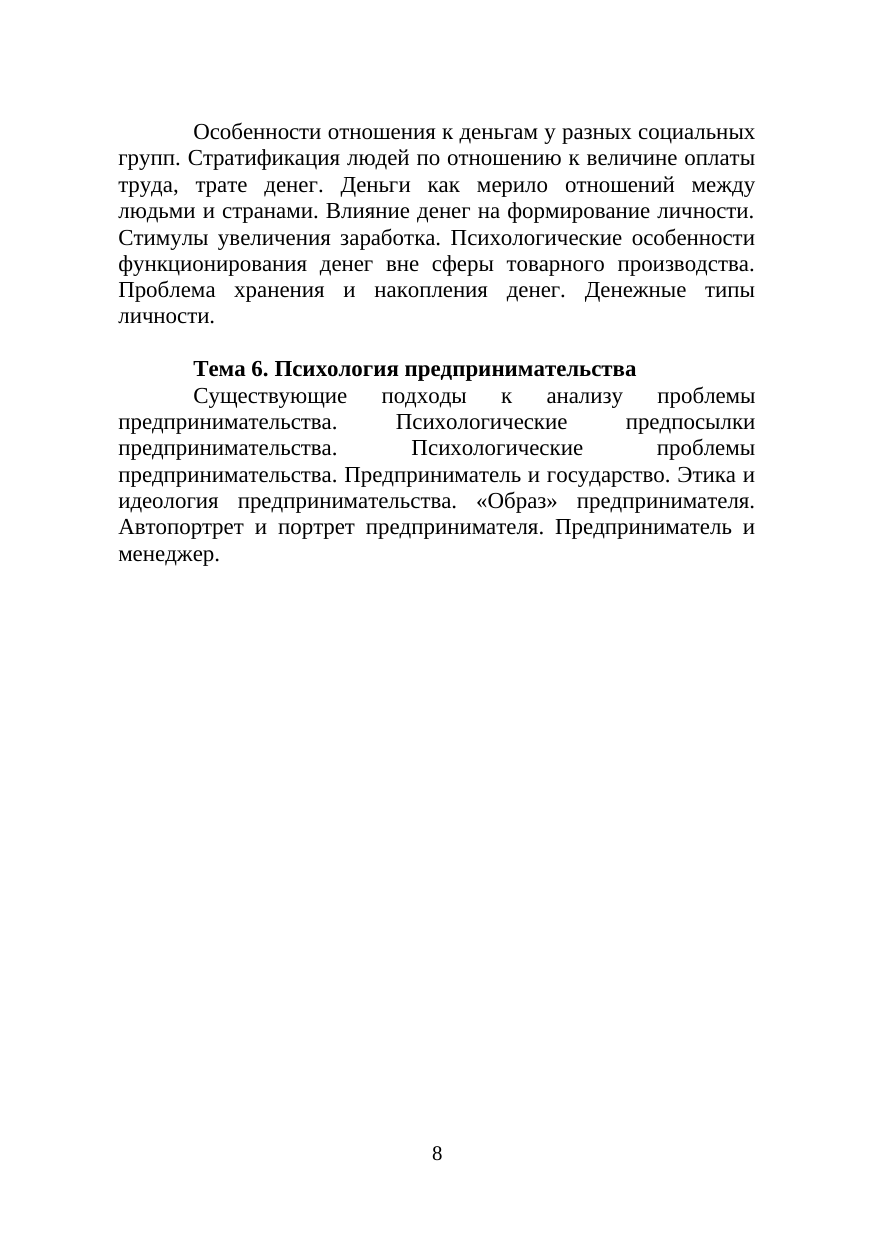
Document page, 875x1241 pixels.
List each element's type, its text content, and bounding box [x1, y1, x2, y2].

text Тема 6. Психология предпринимательства [118, 355, 756, 382]
text Существующие подходы к анализу проблемы предпринимательства. Психологические предпосылки предпринимательства. Психологические проблемы предпринимательства. Предприниматель и государство. Этика и идеология предпринимательства. «Образ» предпринимателя. Автопортрет и портрет предпринимателя. Предприниматель и менеджер. [118, 382, 756, 566]
text Особенности отношения к деньгам у разных социальных групп. Стратификация людей по отношению к величине оплаты труда, трате денег. Деньги как мерило отношений между людьми и странами. Влияние денег на формирование личности. Стимулы увеличения заработка. Психологические особенности функционирования денег вне сферы товарного производства. Проблема хранения и накопления денег. Денежные типы личности. [118, 118, 756, 329]
